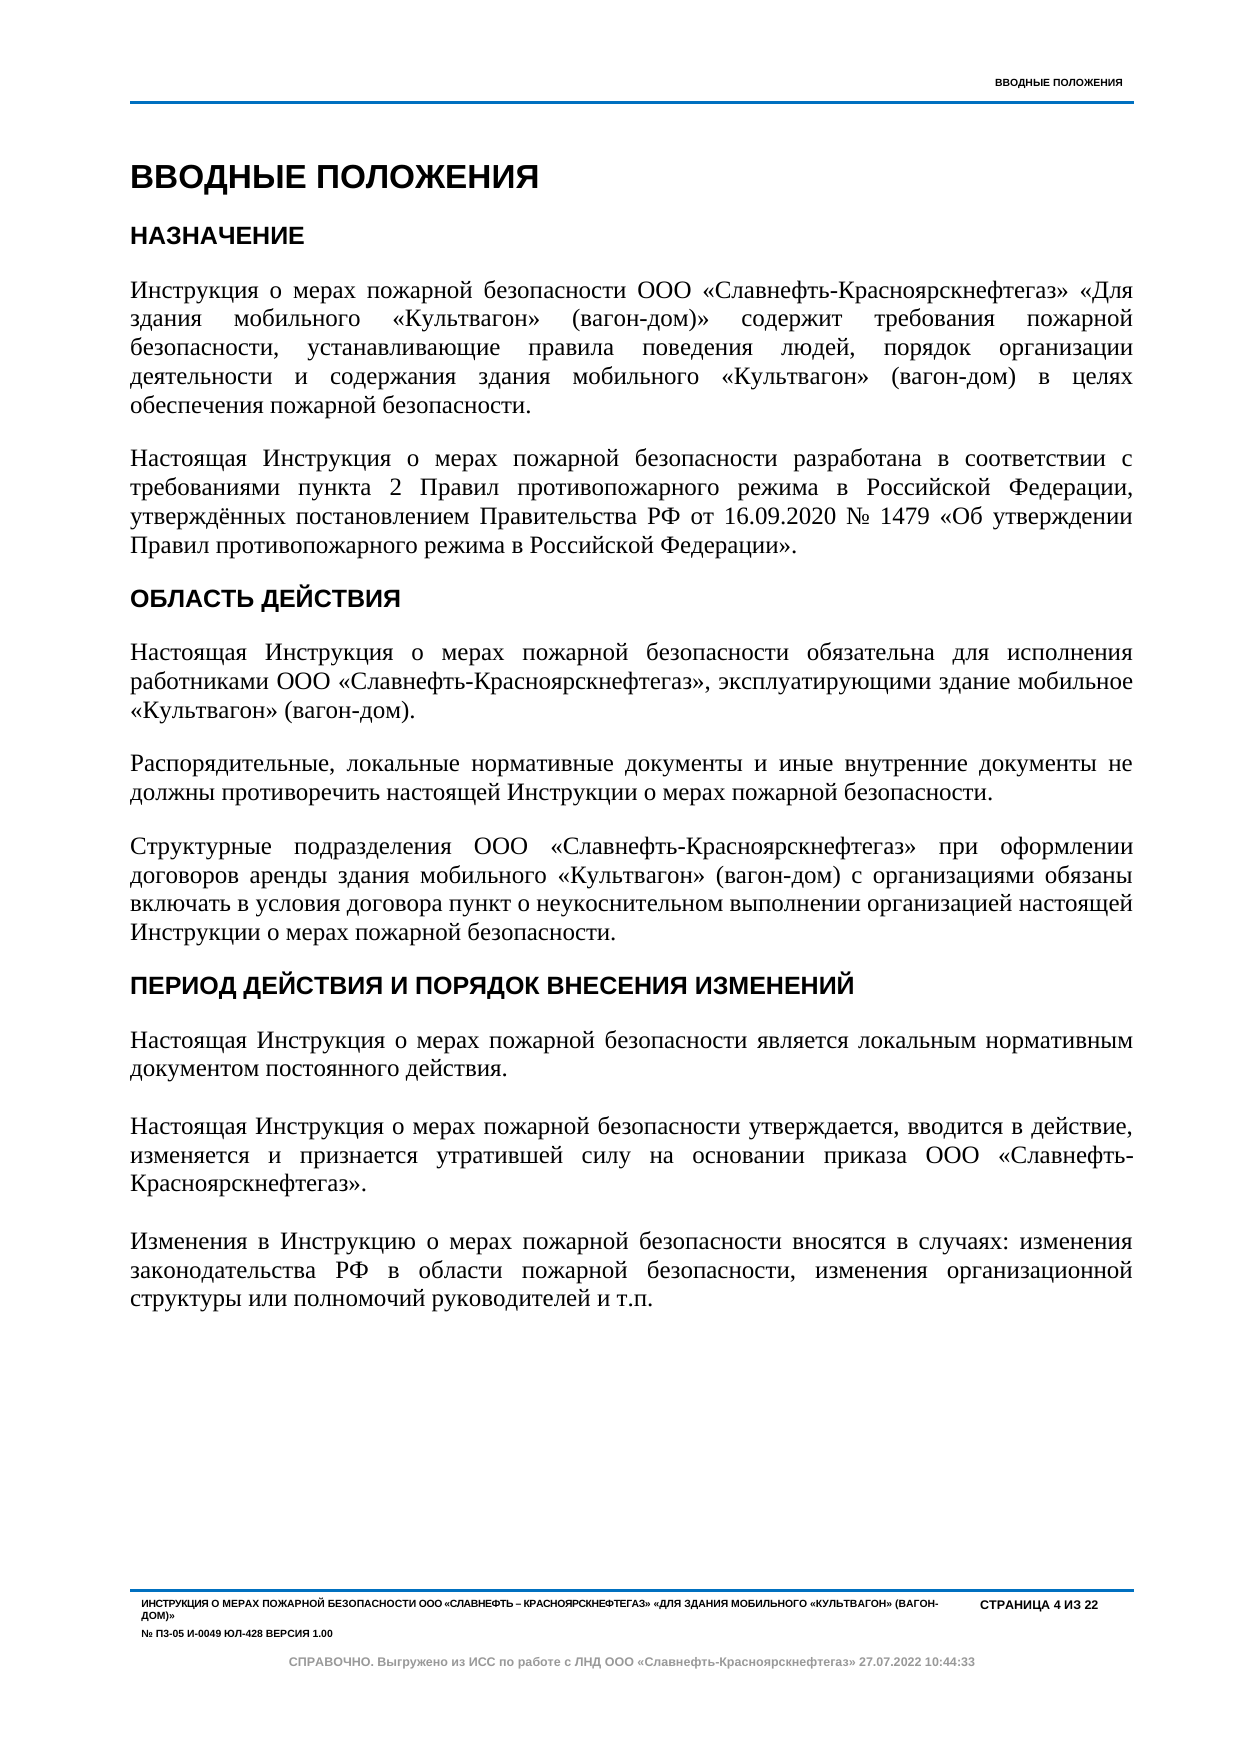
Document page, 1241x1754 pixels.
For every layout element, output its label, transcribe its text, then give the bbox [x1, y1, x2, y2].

text Инструкция о мерах пожарной безопасности ООО «Славнефть-Красноярскнефтегаз» «Для здания мобильного «Культвагон» (вагон-дом)» содержит требования пожарной безопасности, устанавливающие правила поведения людей, порядок организации деятельности и содержания здания мобильного «Культвагон» (вагон-дом) в целях обеспечения пожарной безопасности. [130, 275, 1134, 418]
text Структурные подразделения ООО «Славнефть-Красноярскнефтегаз» при оформлении договоров аренды здания мобильного «Культвагон» (вагон-дом) с организациями обязаны включать в условия договора пункт о неукоснительном выполнении организацией настоящей Инструкции о мерах пожарной безопасности. [130, 831, 1134, 946]
subtitle ВВОДНЫЕ ПОЛОЖЕНИЯ [130, 158, 1134, 196]
text Настоящая Инструкция о мерах пожарной безопасности утверждается, вводится в действие, изменяется и признается утратившей силу на основании приказа ООО «Славнефть-Красноярскнефтегаз». [130, 1111, 1134, 1197]
text Настоящая Инструкция о мерах пожарной безопасности обязательна для исполнения работниками ООО «Славнефть-Красноярскнефтегаз», эксплуатирующими здание мобильное «Культвагон» (вагон-дом). [130, 637, 1134, 723]
subtitle Область действия [130, 583, 1134, 612]
text Настоящая Инструкция о мерах пожарной безопасности является локальным нормативным документом постоянного действия. [130, 1025, 1134, 1082]
subtitle Период действия и порядок внесения изменений [130, 971, 1134, 1000]
text Настоящая Инструкция о мерах пожарной безопасности разработана в соответствии с требованиями пункта 2 Правил противопожарного режима в Российской Федерации, утверждённых постановлением Правительства РФ от 16.09.2020 № 1479 «Об утверждении Правил противопожарного режима в Российской Федерации». [130, 443, 1134, 558]
text Распорядительные, локальные нормативные документы и иные внутренние документы не должны противоречить настоящей Инструкции о мерах пожарной безопасности. [130, 748, 1134, 806]
text Изменения в Инструкцию о мерах пожарной безопасности вносятся в случаях: изменения законодательства РФ в области пожарной безопасности, изменения организационной структуры или полномочий руководителей и т.п. [130, 1226, 1134, 1312]
subtitle НАЗНАЧЕНИЕ [130, 221, 1134, 250]
